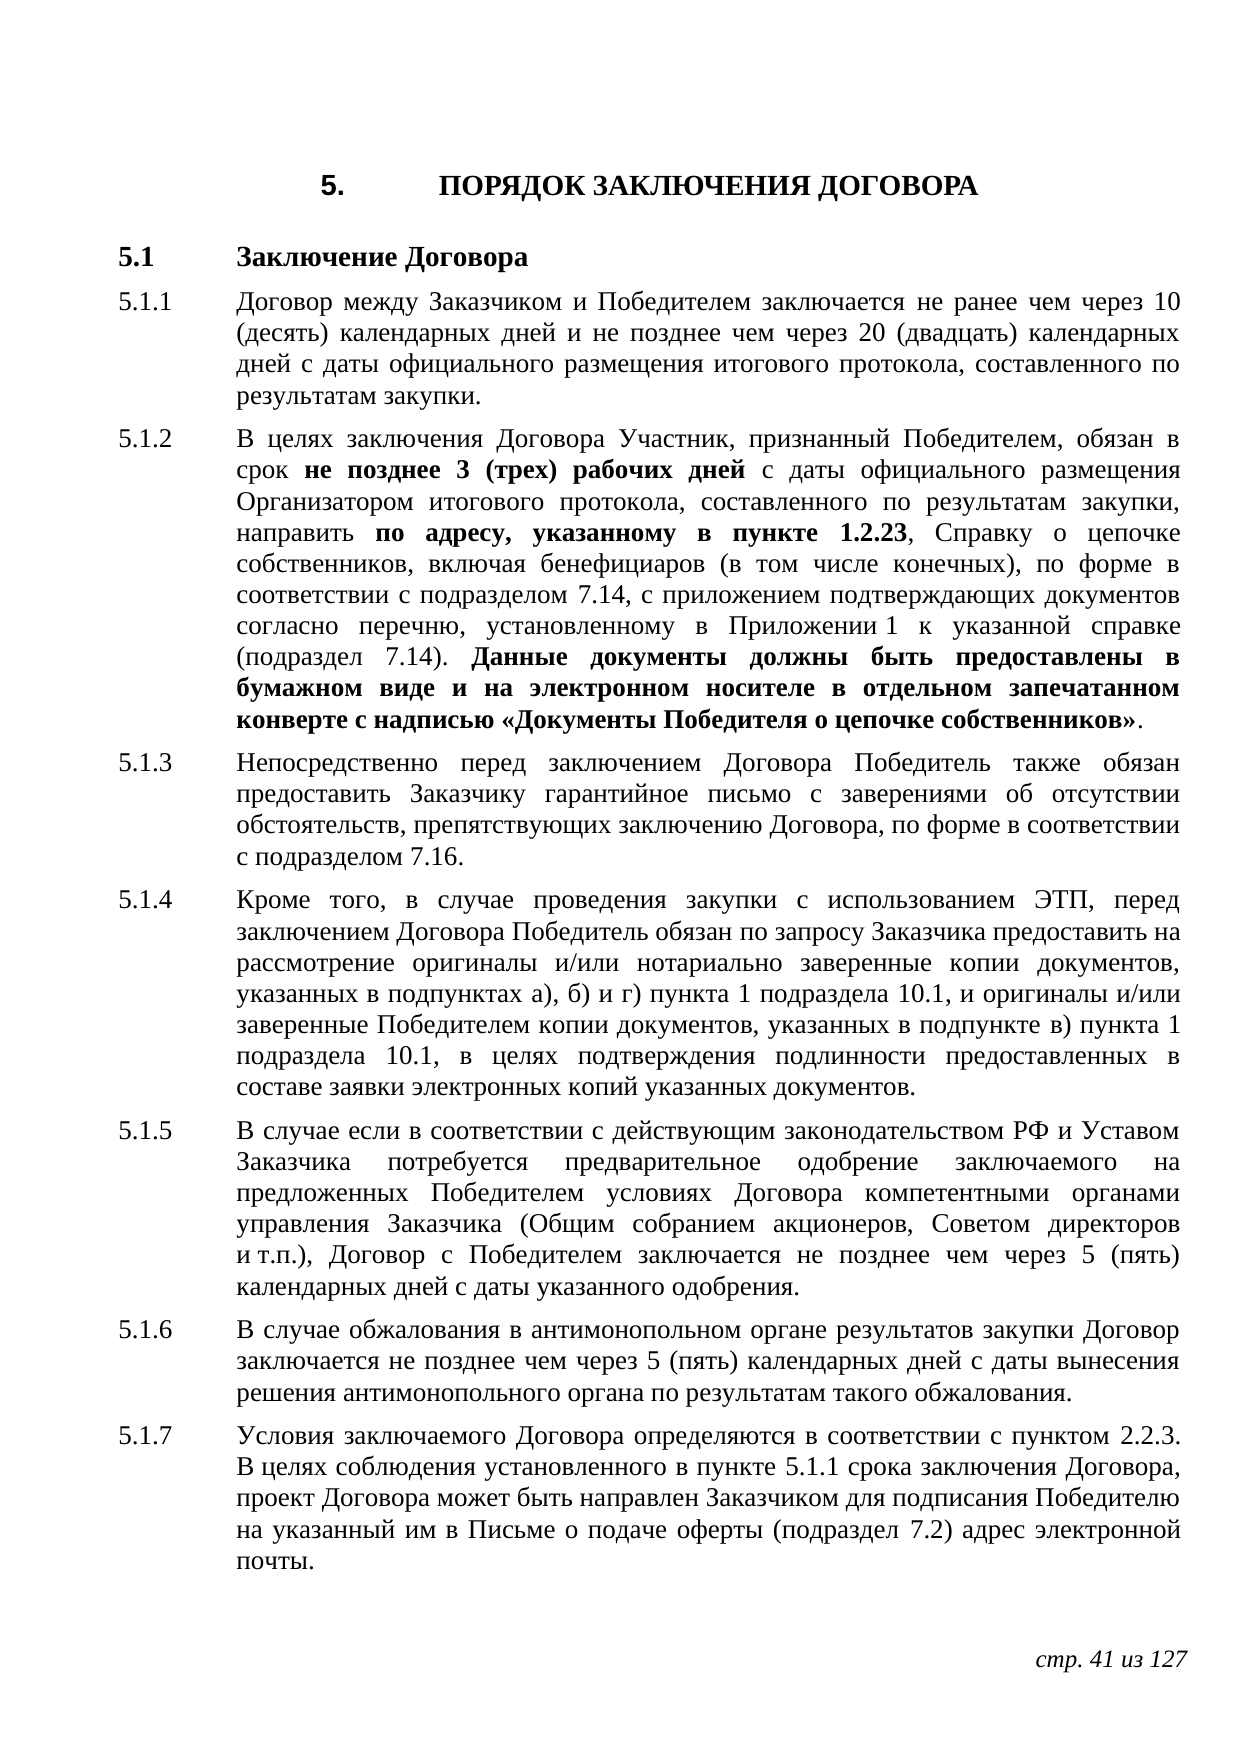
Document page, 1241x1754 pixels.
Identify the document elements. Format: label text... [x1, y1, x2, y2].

text В случае обжалования в антимонопольном органе результатов закупки Договор заключается не позднее чем через 5 (пять) календарных дней с даты вынесения решения антимонопольного органа по результатам такого обжалования. [118, 1313, 1181, 1407]
text Договор между Заказчиком и Победителем заключается не ранее чем через 10 (десять) календарных дней и не позднее чем через 20 (двадцать) календарных дней с даты официального размещения итогового протокола, составленного по результатам закупки. [118, 285, 1181, 410]
text Условия заключаемого Договора определяются в соответствии с пунктом 2.2.3. В целях соблюдения установленного в пункте 5.1.1 срока заключения Договора, проект Договора может быть направлен Заказчиком для подписания Победителю на указанный им в Письме о подаче оферты (подраздел 7.2) адрес электронной почты. [118, 1419, 1181, 1575]
text В целях заключения Договора Участник, признанный Победителем, обязан в срок не позднее 3 (трех) рабочих дней с даты официального размещения Организатором итогового протокола, составленного по результатам закупки, направить по адресу, указанному в пункте 1.2.23, Справку о цепочке собственников, включая бенефициаров (в том числе конечных), по форме в соответствии с подразделом 7.14, с приложением подтверждающих документов согласно перечню, установленному в Приложении 1 к указанной справке (подраздел 7.14). Данные документы должны быть предоставлены в бумажном виде и на электронном носителе в отдельном запечатанном конверте с надписью «Документы Победителя о цепочке собственников». [118, 422, 1181, 734]
text Непосредственно перед заключением Договора Победитель также обязан предоставить Заказчику гарантийное письмо с заверениями об отсутствии обстоятельств, препятствующих заключению Договора, по форме в соответствии с подразделом 7.16. [118, 746, 1181, 871]
subtitle Заключение Договора [118, 239, 1181, 273]
text Кроме того, в случае проведения закупки с использованием ЭТП, перед заключением Договора Победитель обязан по запросу Заказчика предоставить на рассмотрение оригиналы и/или нотариально заверенные копии документов, указанных в подпунктах а), б) и г) пункта 1 подраздела 10.1, и оригиналы и/или заверенные Победителем копии документов, указанных в подпункте в) пункта 1 подраздела 10.1, в целях подтверждения подлинности предоставленных в составе заявки электронных копий указанных документов. [118, 883, 1181, 1101]
subtitle ПОРЯДОК ЗАКЛЮЧЕНИЯ ДОГОВОРА [118, 168, 1181, 202]
text В случае если в соответствии с действующим законодательством РФ и Уставом Заказчика потребуется предварительное одобрение заключаемого на предложенных Победителем условиях Договора компетентными органами управления Заказчика (Общим собранием акционеров, Советом директоров и т.п.), Договор с Победителем заключается не позднее чем через 5 (пять) календарных дней с даты указанного одобрения. [118, 1114, 1181, 1301]
